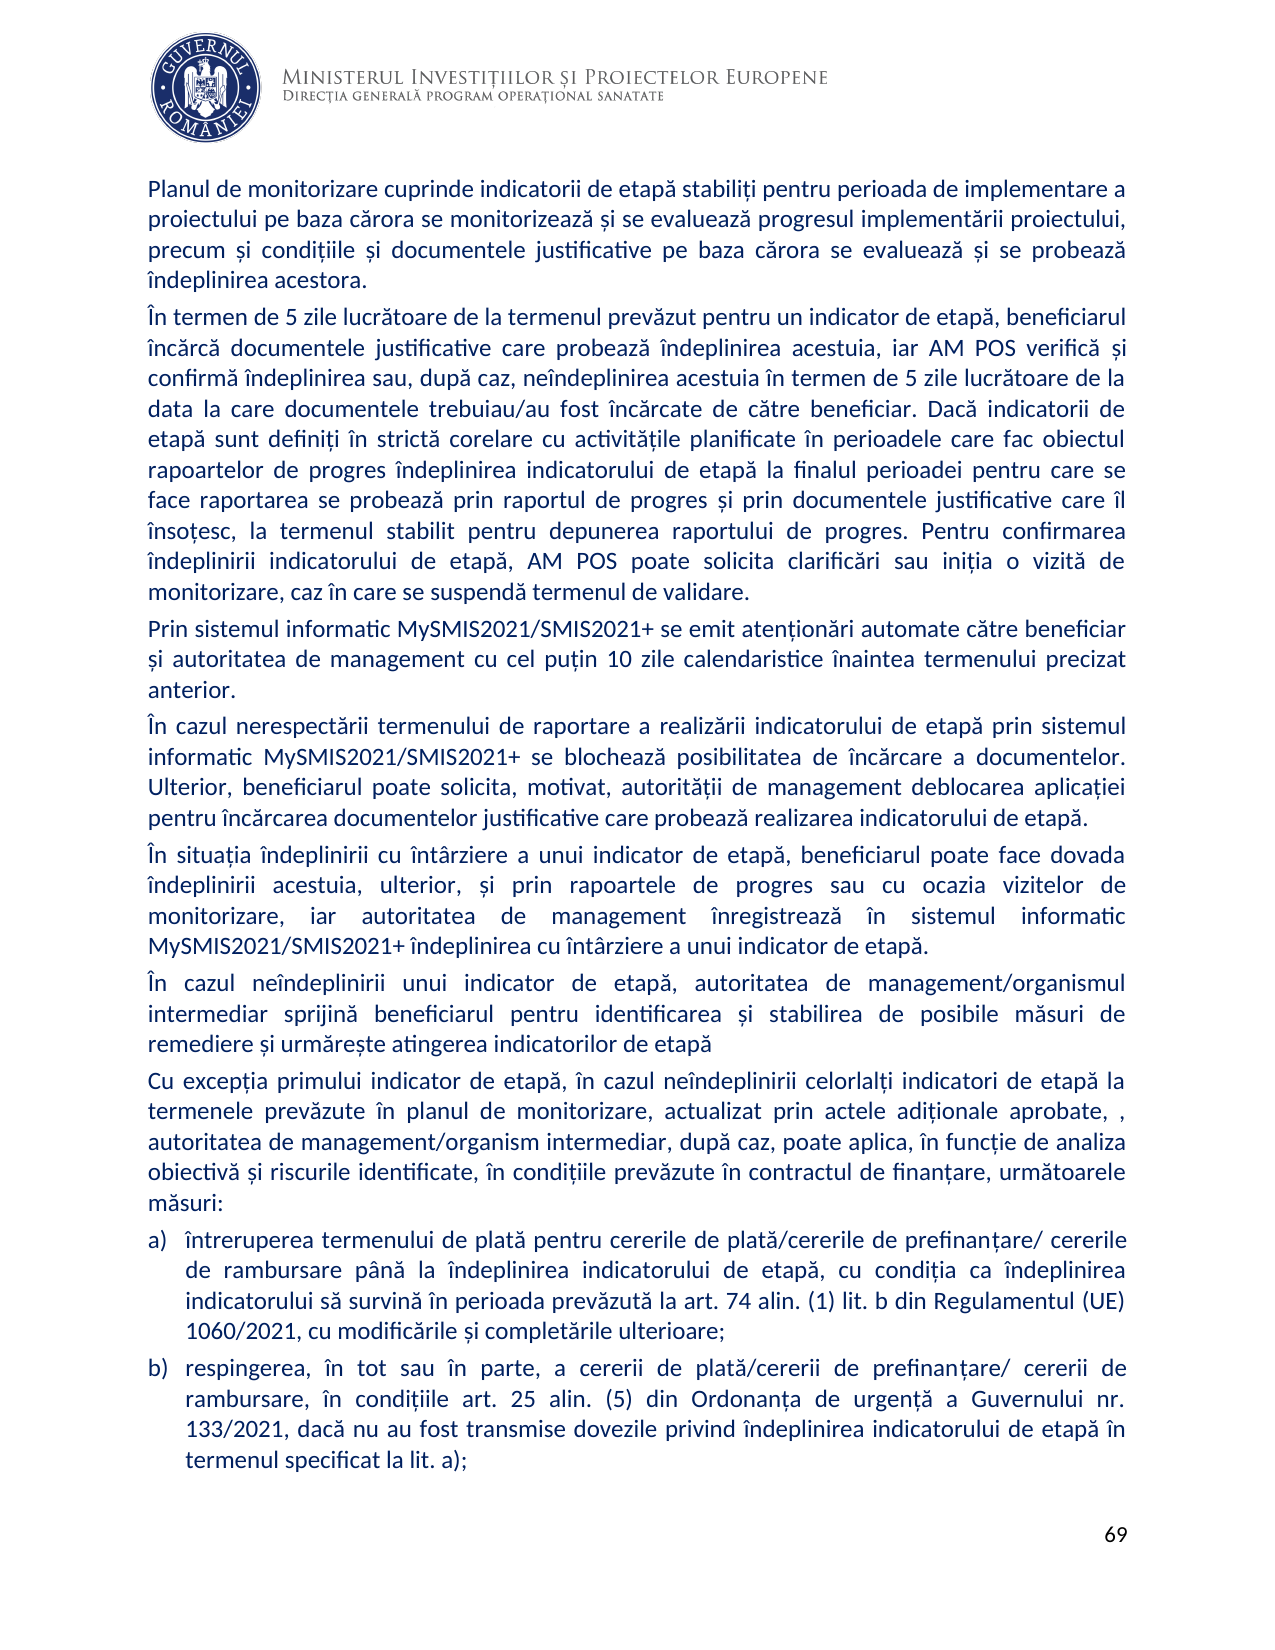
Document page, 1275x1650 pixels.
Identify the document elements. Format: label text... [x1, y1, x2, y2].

list întreruperea termenului de plată pentru cererile de plată/cererile de prefinanţare/ cererile de rambursare până la îndeplinirea indicatorului de etapă, cu condiția ca îndeplinirea indicatorului să survină în perioada prevăzută la art. 74 alin. (1) lit. b din Regulamentul (UE) 1060/2021, cu modificările şi completările ulterioare; [148, 1224, 1127, 1346]
text În situația îndeplinirii cu întârziere a unui indicator de etapă, beneficiarul poate face dovada îndeplinirii acestuia, ulterior, şi prin rapoartele de progres sau cu ocazia vizitelor de monitorizare, iar autoritatea de management înregistrează în sistemul informatic MySMIS2021/SMIS2021+ îndeplinirea cu întârziere a unui indicator de etapă. [148, 839, 1127, 961]
text Prin sistemul informatic MySMIS2021/SMIS2021+ se emit atenționări automate către beneficiar şi autoritatea de management cu cel puțin 10 zile calendaristice înaintea termenului precizat anterior. [148, 613, 1127, 704]
text Planul de monitorizare cuprinde indicatorii de etapă stabiliți pentru perioada de implementare a proiectului pe baza cărora se monitorizează și se evaluează progresul implementării proiectului, precum și condițiile și documentele justificative pe baza cărora se evaluează și se probează îndeplinirea acestora. [148, 173, 1127, 295]
picture [147, 29, 852, 145]
text În cazul nerespectării termenului de raportare a realizării indicatorului de etapă prin sistemul informatic MySMIS2021/SMIS2021+ se blochează posibilitatea de încărcare a documentelor. Ulterior, beneficiarul poate solicita, motivat, autorității de management deblocarea aplicației pentru încărcarea documentelor justificative care probează realizarea indicatorului de etapă. [148, 711, 1127, 833]
text În cazul neîndeplinirii unui indicator de etapă, autoritatea de management/organismul intermediar sprijină beneficiarul pentru identificarea și stabilirea de posibile măsuri de remediere şi urmărește atingerea indicatorilor de etapă [148, 967, 1127, 1059]
list respingerea, în tot sau în parte, a cererii de plată/cererii de prefinanţare/ cererii de rambursare, în condițiile art. 25 alin. (5) din Ordonanța de urgență a Guvernului nr. 133/2021, dacă nu au fost transmise dovezile privind îndeplinirea indicatorului de etapă în termenul specificat la lit. a); [148, 1352, 1127, 1474]
text Cu excepția primului indicator de etapă, în cazul neîndeplinirii celorlalți indicatori de etapă la termenele prevăzute în planul de monitorizare, actualizat prin actele adiționale aprobate, , autoritatea de management/organism intermediar, după caz, poate aplica, în funcție de analiza obiectivă și riscurile identificate, în condițiile prevăzute în contractul de finanțare, următoarele măsuri: [148, 1065, 1127, 1218]
text În termen de 5 zile lucrătoare de la termenul prevăzut pentru un indicator de etapă, beneficiarul încărcă documentele justificative care probează îndeplinirea acestuia, iar AM POS verifică şi confirmă îndeplinirea sau, după caz, neîndeplinirea acestuia în termen de 5 zile lucrătoare de la data la care documentele trebuiau/au fost încărcate de către beneficiar. Dacă indicatorii de etapă sunt definiți în strictă corelare cu activitățile planificate în perioadele care fac obiectul rapoartelor de progres îndeplinirea indicatorului de etapă la finalul perioadei pentru care se face raportarea se probează prin raportul de progres şi prin documentele justificative care îl însoțesc, la termenul stabilit pentru depunerea raportului de progres. Pentru confirmarea îndeplinirii indicatorului de etapă, AM POS poate solicita clarificări sau iniția o vizită de monitorizare, caz în care se suspendă termenul de validare. [148, 301, 1127, 606]
